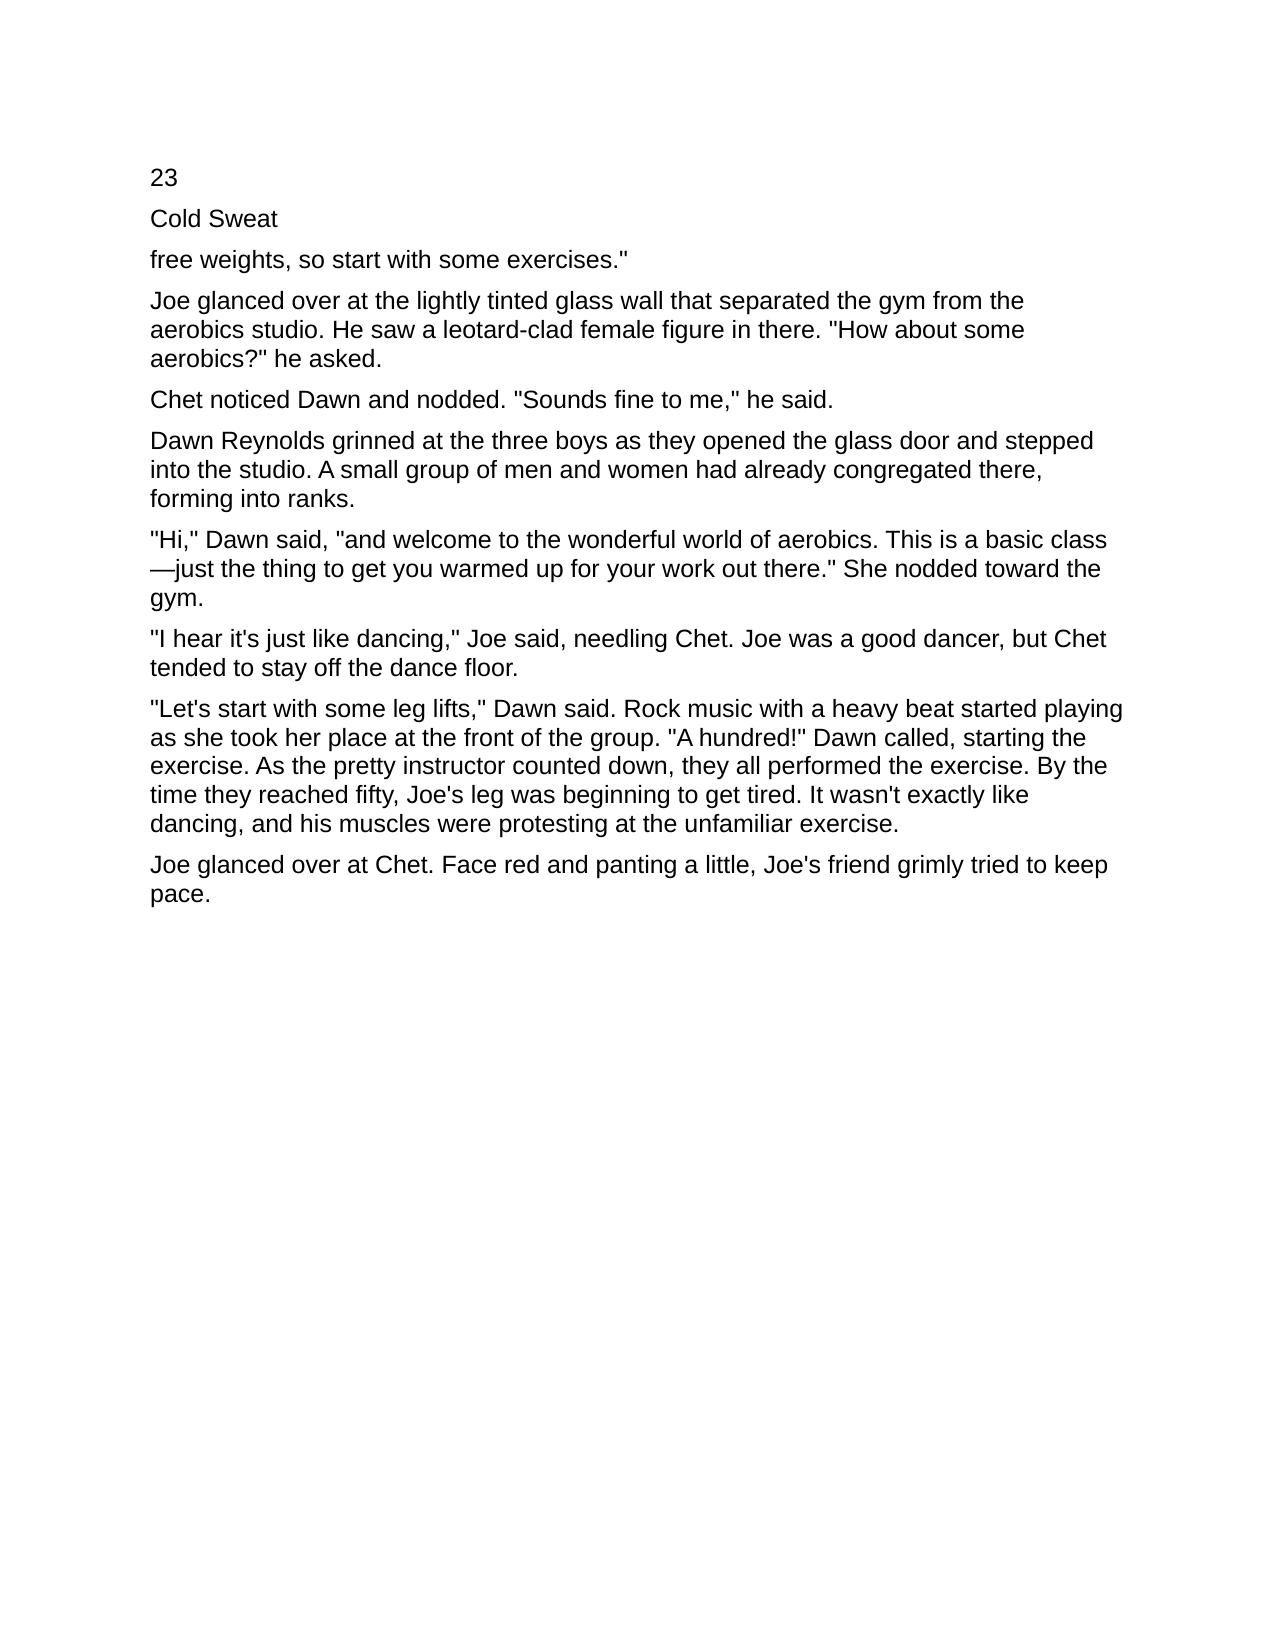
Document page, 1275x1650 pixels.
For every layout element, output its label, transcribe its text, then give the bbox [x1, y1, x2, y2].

text 23 [150, 162, 1125, 191]
text Joe glanced over at the lightly tinted glass wall that separated the gym from the aerobics studio. He saw a leotard-clad female figure in there. "How about some aerobics?" he asked. [150, 286, 1125, 372]
text "Hi," Dawn said, "and welcome to the wonderful world of aerobics. This is a basic class—just the thing to get you warmed up for your work out there." She nodded toward the gym. [150, 525, 1125, 611]
text Chet noticed Dawn and nodded. "Sounds fine to me," he said. [150, 385, 1125, 414]
text "Let's start with some leg lifts," Dawn said. Rock music with a heavy beat started playing as she took her place at the front of the group. "A hundred!" Dawn called, starting the exercise. As the pretty instructor counted down, they all performed the exercise. By the time they reached fifty, Joe's leg was beginning to get tired. It wasn't exactly like dancing, and his muscles were protesting at the unfamiliar exercise. [150, 694, 1125, 837]
text "I hear it's just like dancing," Joe said, needling Chet. Joe was a good dancer, but Chet tended to stay off the dance floor. [150, 624, 1125, 681]
text Dawn Reynolds grinned at the three boys as they opened the glass door and stepped into the studio. A small group of men and women had already congregated there, forming into ranks. [150, 426, 1125, 512]
text Cold Sweat [150, 204, 1125, 232]
text free weights, so start with some exercises." [150, 245, 1125, 274]
text Joe glanced over at Chet. Face red and panting a little, Joe's friend grimly tried to keep pace. [150, 850, 1125, 907]
